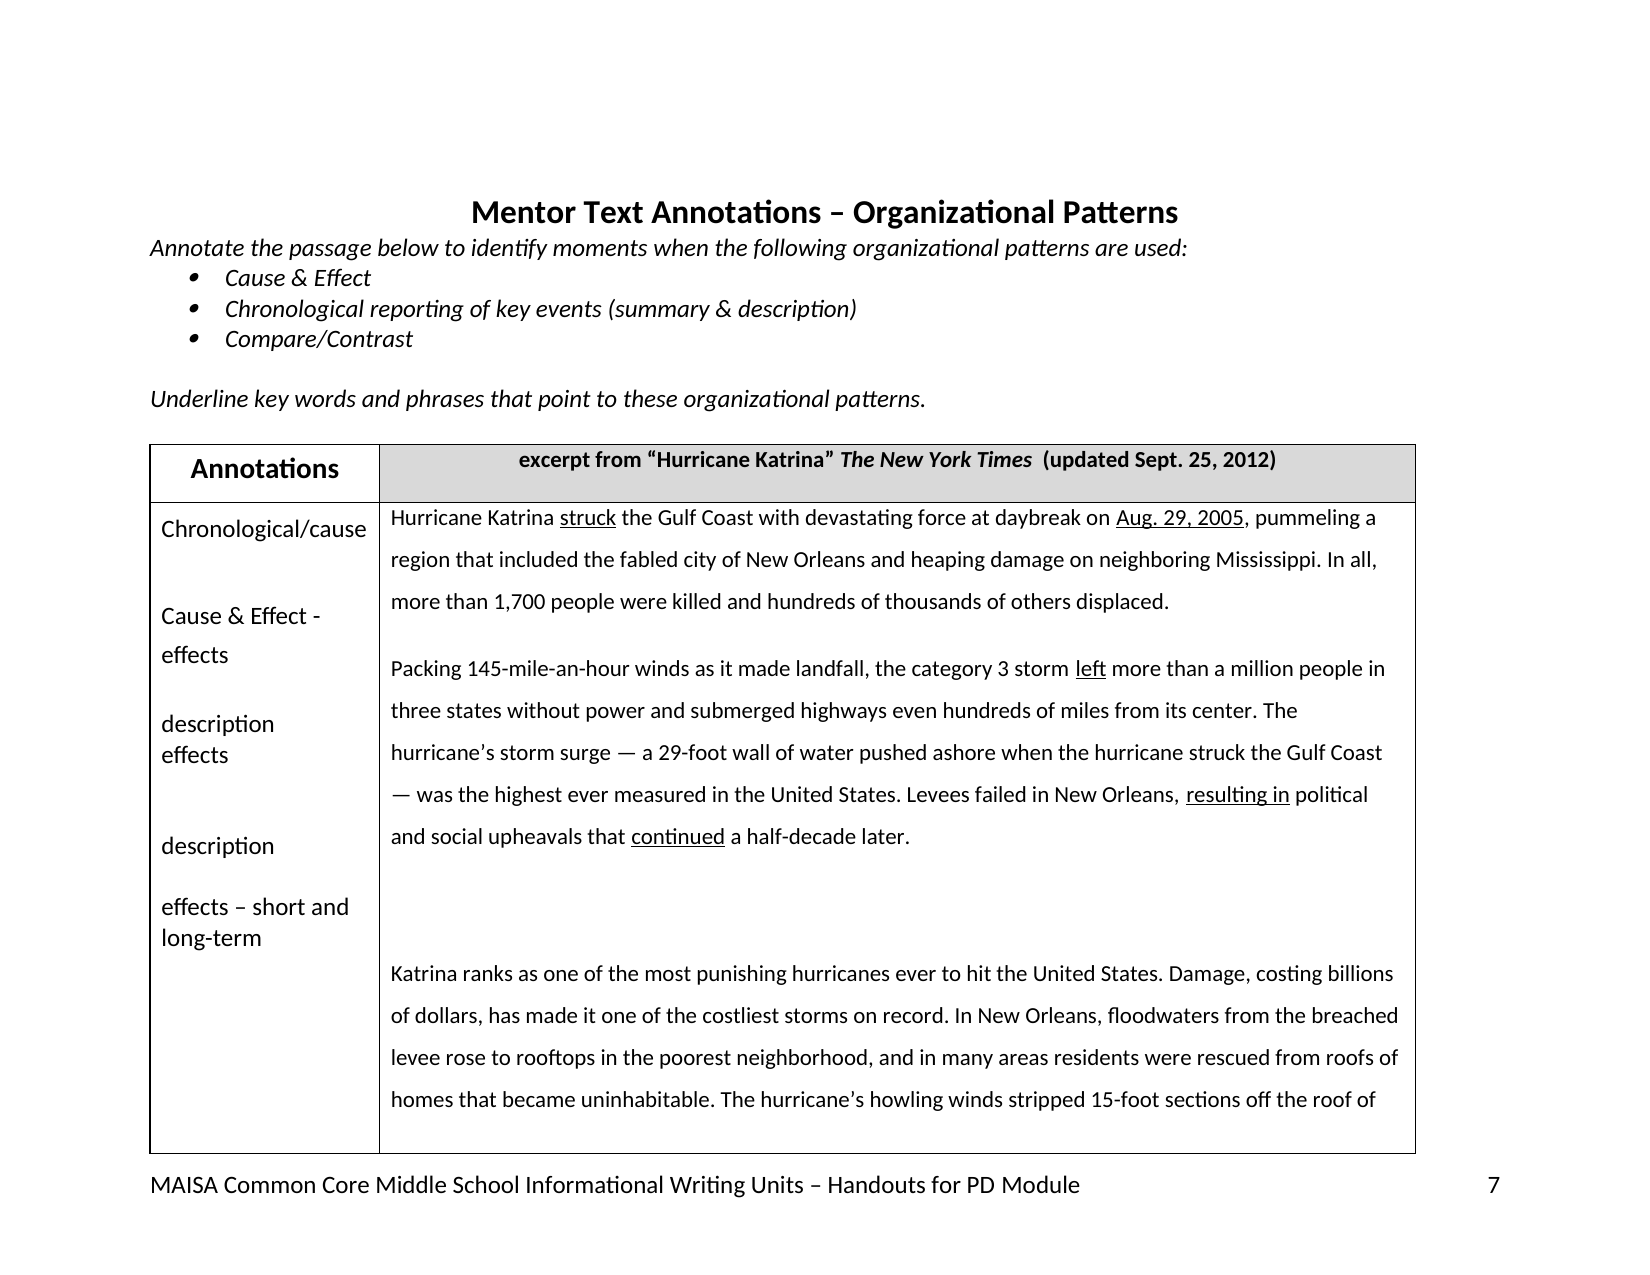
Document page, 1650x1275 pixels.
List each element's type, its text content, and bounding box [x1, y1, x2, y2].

list Compare/Contrast [187, 323, 1500, 383]
text Mentor Text Annotations – Organizational Patterns [150, 191, 1500, 232]
list Cause & Effect [187, 262, 1500, 293]
table_header Annotations [151, 445, 379, 502]
table_header excerpt from “Hurricane Katrina” The New York Times (updated Sept. 25, 2012) [380, 445, 1415, 502]
list Chronological reporting of key events (summary & description) [187, 293, 1500, 323]
text Annotate the passage below to identify moments when the following organizational patterns are used: [150, 232, 1500, 262]
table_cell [151, 503, 379, 1153]
text Underline key words and phrases that point to these organizational patterns. [150, 383, 1500, 413]
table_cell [380, 503, 1415, 1153]
